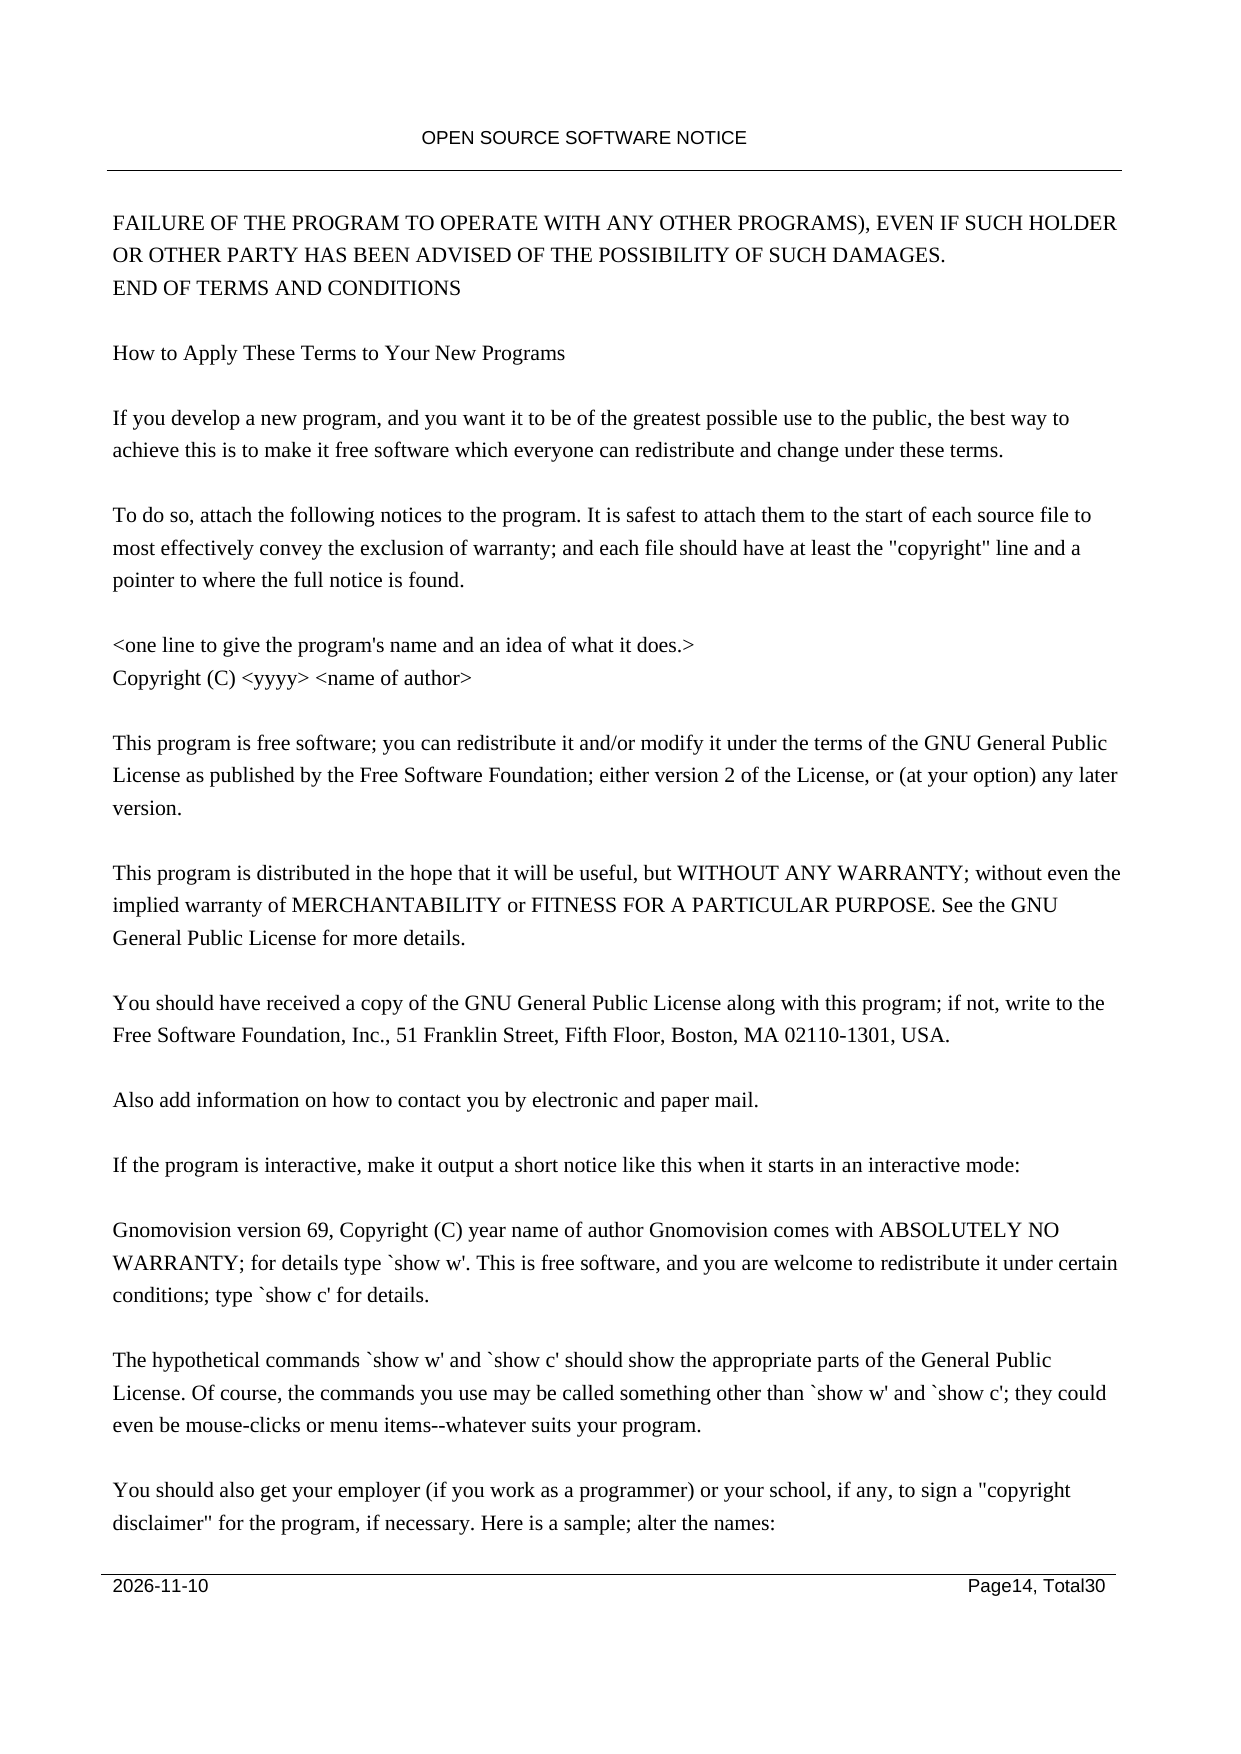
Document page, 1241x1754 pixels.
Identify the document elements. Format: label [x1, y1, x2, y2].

text [112, 206, 1128, 1539]
